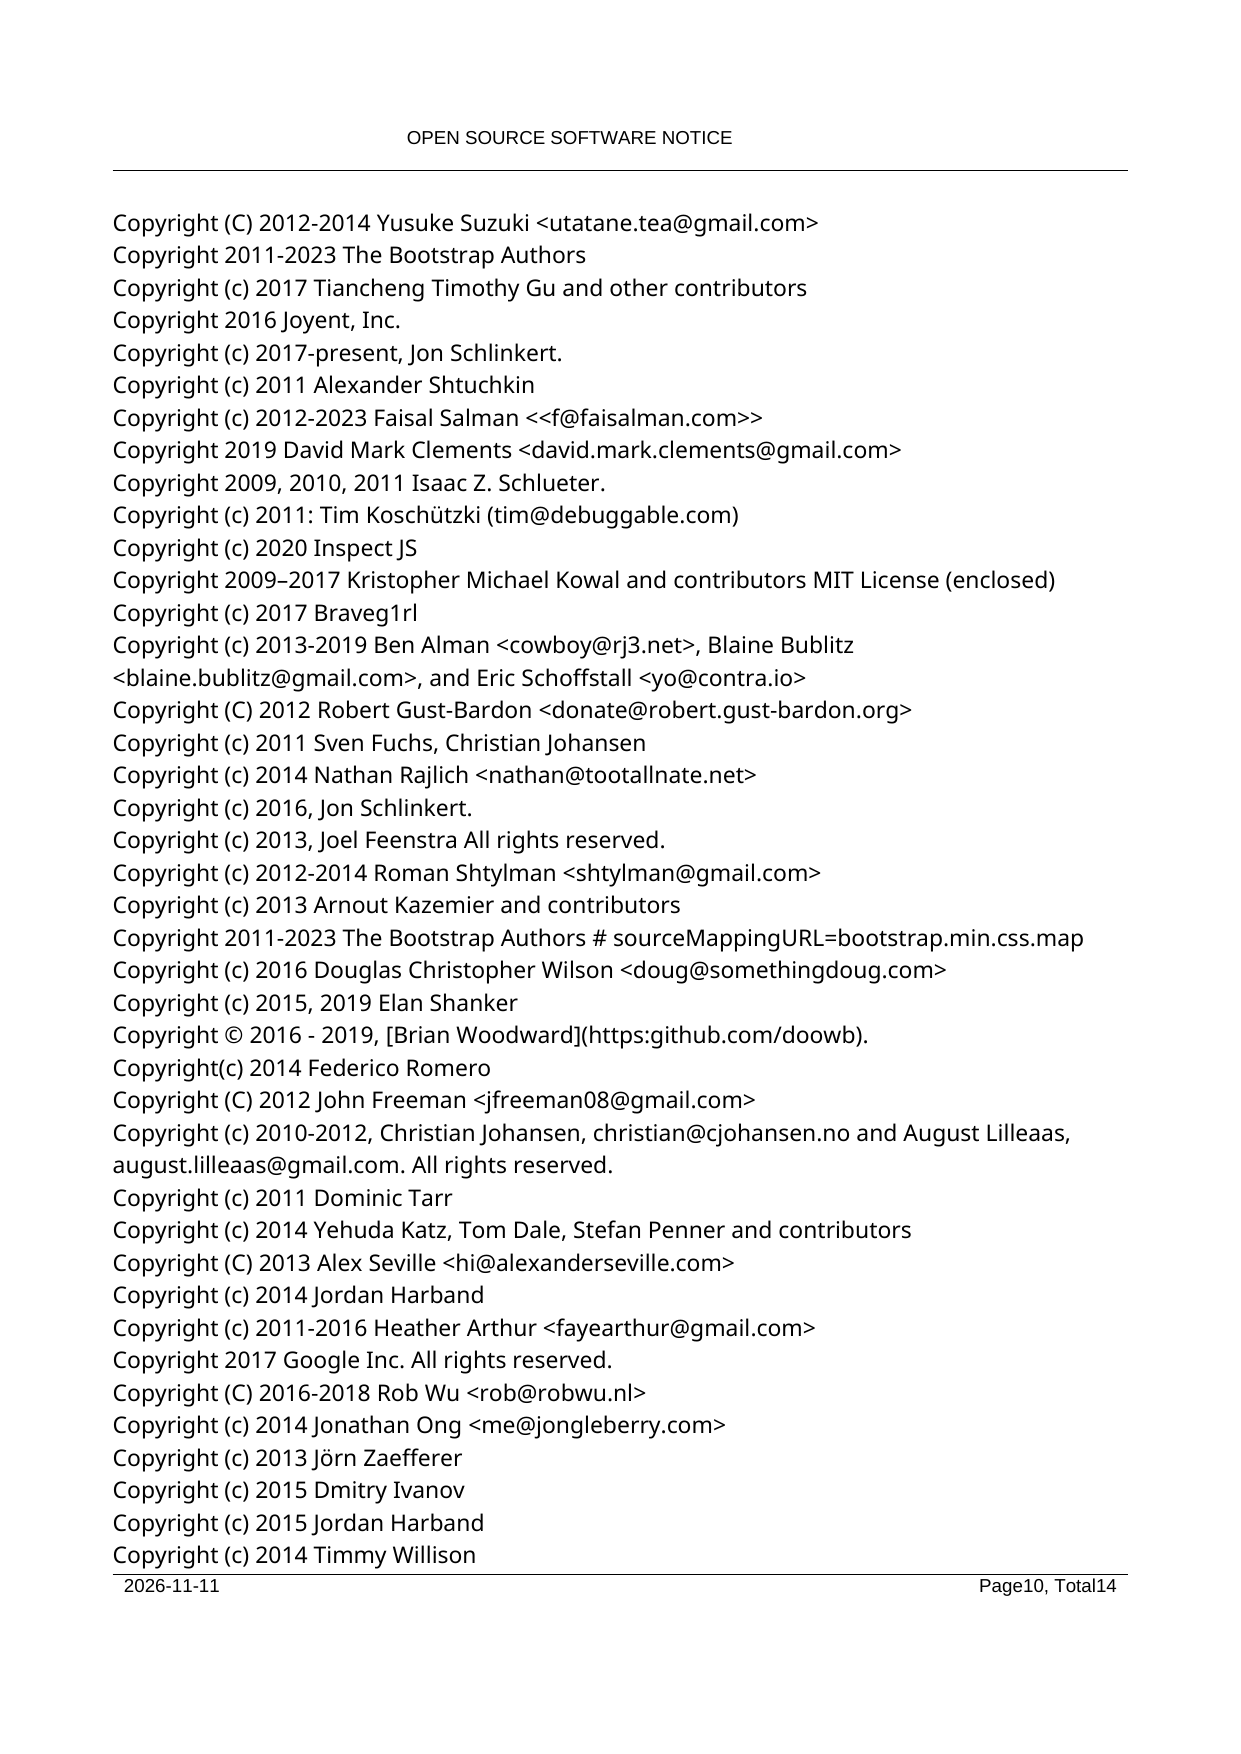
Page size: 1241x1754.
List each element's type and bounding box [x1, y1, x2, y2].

text [112, 206, 1128, 1571]
